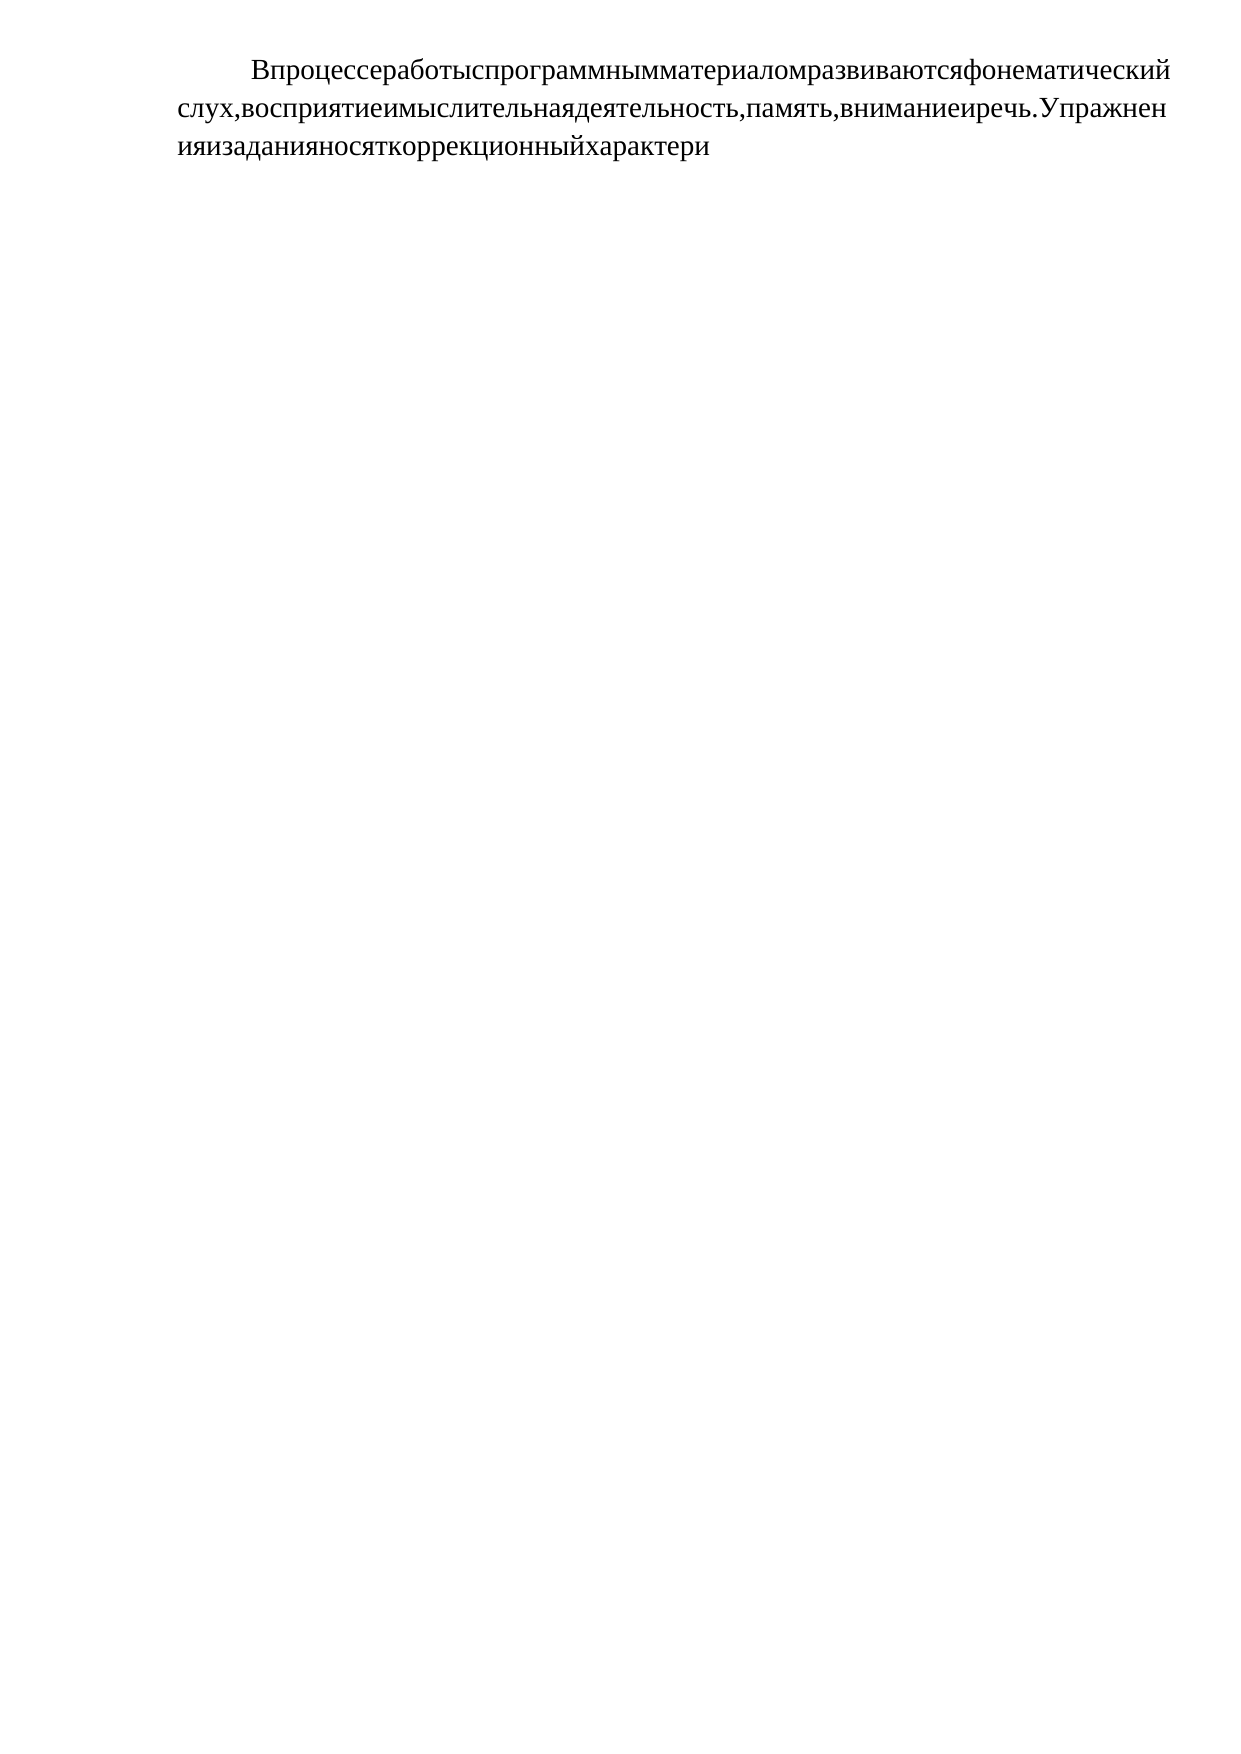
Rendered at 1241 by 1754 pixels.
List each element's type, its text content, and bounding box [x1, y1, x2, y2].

text Впроцессеработыспрограммнымматериаломразвиваютсяфонематическийслух,восприятиеимыслительнаядеятельность,память,вниманиеиречь.Упражненияизаданияносяткоррекционныйхарактери [177, 52, 1182, 161]
